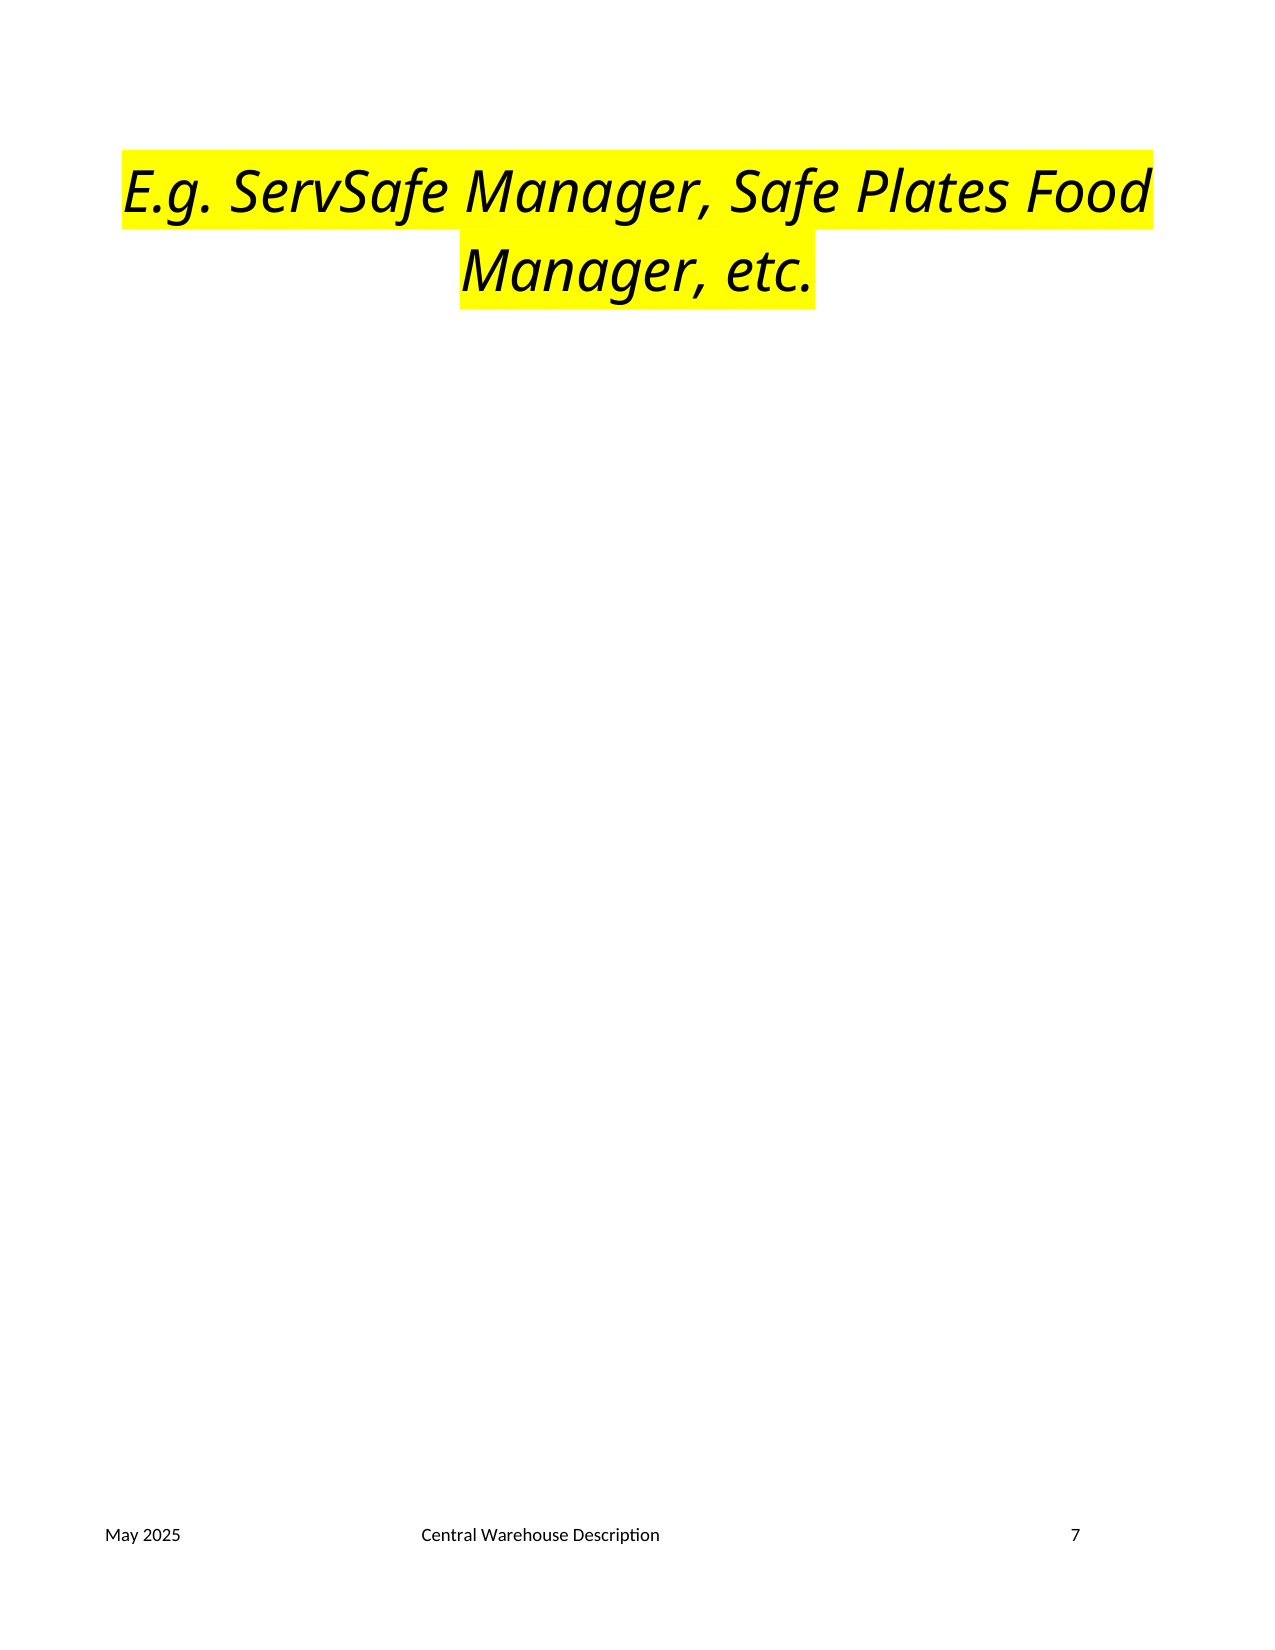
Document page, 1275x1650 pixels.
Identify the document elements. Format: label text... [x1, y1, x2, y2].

text E.g. ServSafe Manager, Safe Plates Food Manager, etc. [105, 150, 1170, 309]
